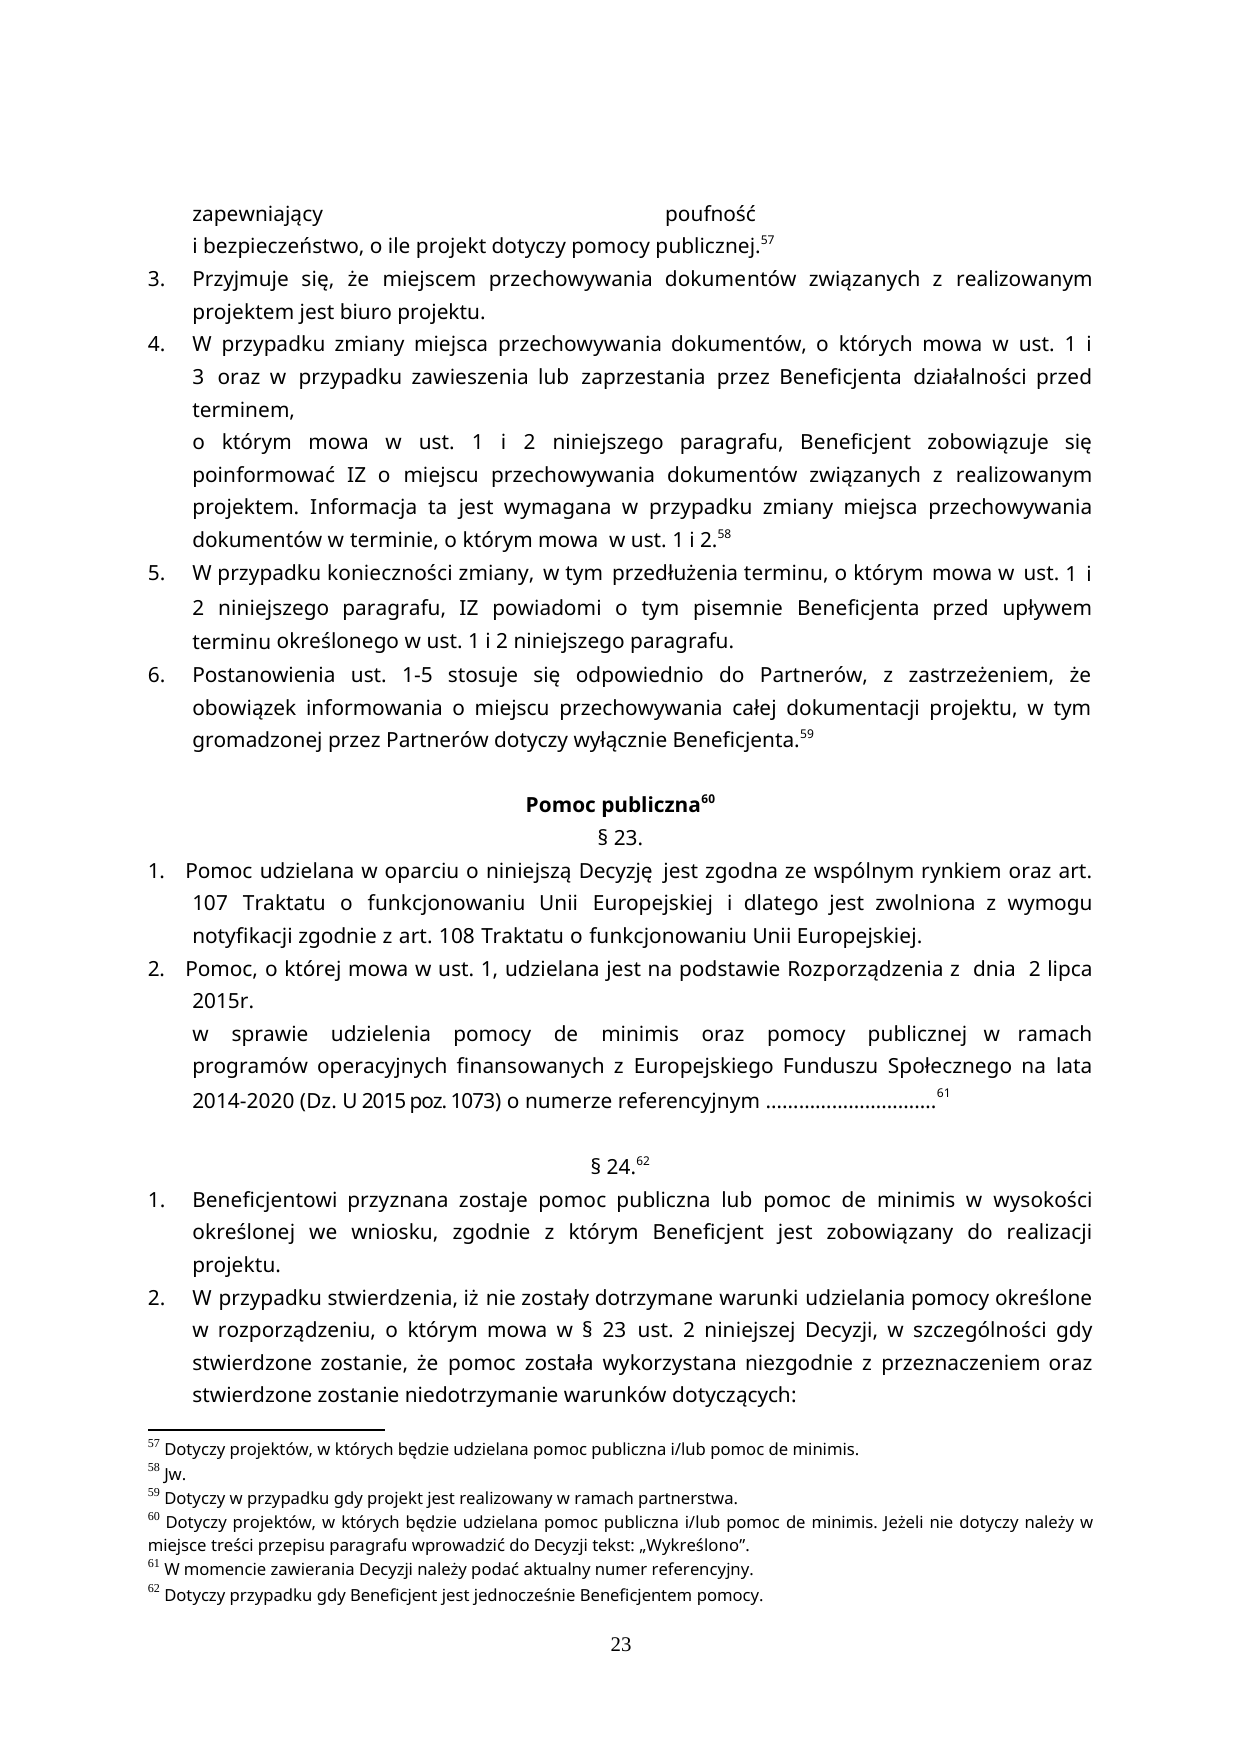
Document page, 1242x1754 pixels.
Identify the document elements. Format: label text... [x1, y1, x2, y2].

list Pomoc, o której mowa w ust. 1, udzielana jest na podstawie Rozporządzenia z dnia 2 lipca 2015r. w sprawie udzielenia pomocy de minimis oraz pomocy publicznej w ramach programów operacyjnych finansowanych z Europejskiego Funduszu Społecznego na lata 2014-2020 (Dz. U 2015 poz. 1073) o numerze referencyjnym …………………………. [148, 954, 1093, 1115]
list Pomoc udzielana w oparciu o niniejszą Decyzję jest zgodna ze wspólnym rynkiem oraz art. 107 Traktatu o funkcjonowaniu Unii Europejskiej i dlatego jest zwolniona z wymogu notyfikacji zgodnie z art. 108 Traktatu o funkcjonowaniu Unii Europejskiej. [148, 856, 1093, 949]
text Pomoc publiczna [148, 791, 1093, 819]
list Beneficjentowi przyznana zostaje pomoc publiczna lub pomoc de minimis w wysokości określonej we wniosku, zgodnie z którym Beneficjent jest zobowiązany do realizacji projektu. [148, 1185, 1093, 1278]
list W przypadku stwierdzenia, iż nie zostały dotrzymane warunki udzielania pomocy określone w rozporządzeniu, o którym mowa w § 23 ust. 2 niniejszej Decyzji, w szczególności gdy stwierdzone zostanie, że pomoc została wykorzystana niezgodnie z przeznaczeniem oraz stwierdzone zostanie niedotrzymanie warunków dotyczących: [148, 1283, 1093, 1409]
text § 23. [148, 823, 1093, 852]
list W przypadku zmiany miejsca przechowywania dokumentów, o których mowa w ust. 1 i 3 oraz w przypadku zawieszenia lub zaprzestania przez Beneficjenta działalności przed terminem, o którym mowa w ust. 1 i 2 niniejszego paragrafu, Beneficjent zobowiązuje się poinformować IZ o miejscu przechowywania dokumentów związanych z realizowanym projektem. Informacja ta jest wymagana w przypadku zmiany miejsca przechowywania dokumentów w terminie, o którym mowa w ust. 1 i 2. [148, 329, 1093, 553]
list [148, 199, 1093, 260]
list Postanowienia ust. 1-5 stosuje się odpowiednio do Partnerów, z zastrzeżeniem, że obowiązek informowania o miejscu przechowywania całej dokumentacji projektu, w tym gromadzonej przez Partnerów dotyczy wyłącznie Beneficjenta. [148, 660, 1093, 754]
list Przyjmuje się, że miejscem przechowywania dokumentów związanych z realizowanym projektem jest biuro projektu. [148, 264, 1093, 325]
text § 24. [148, 1152, 1093, 1181]
list W przypadku konieczności zmiany, w tym przedłużenia terminu, o którym mowa w ust. 1 i 2 niniejszego paragrafu, IZ powiadomi o tym pisemnie Beneficjenta przed upływem terminu określonego w ust. 1 i 2 niniejszego paragrafu. [148, 558, 1093, 656]
